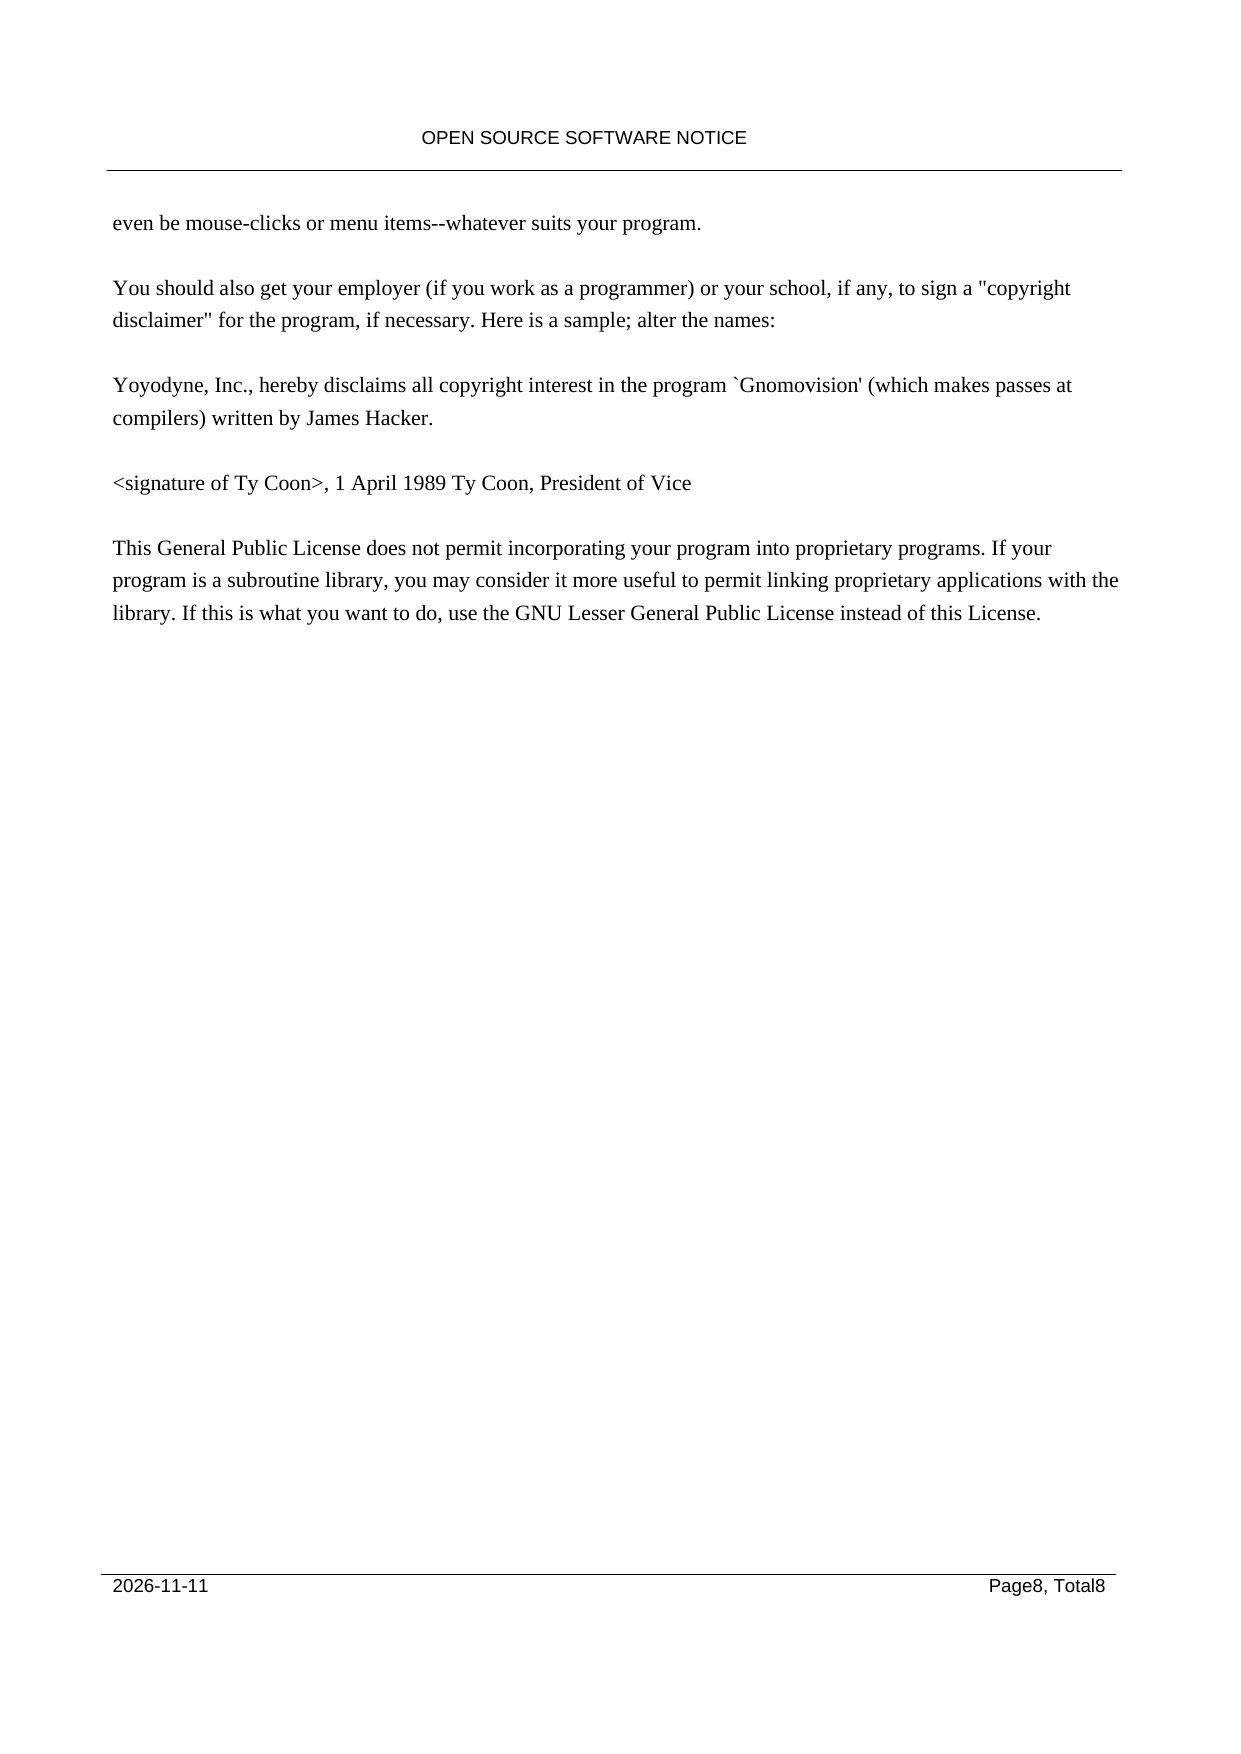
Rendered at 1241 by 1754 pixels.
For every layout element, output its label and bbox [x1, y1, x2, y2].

text [112, 206, 1128, 629]
